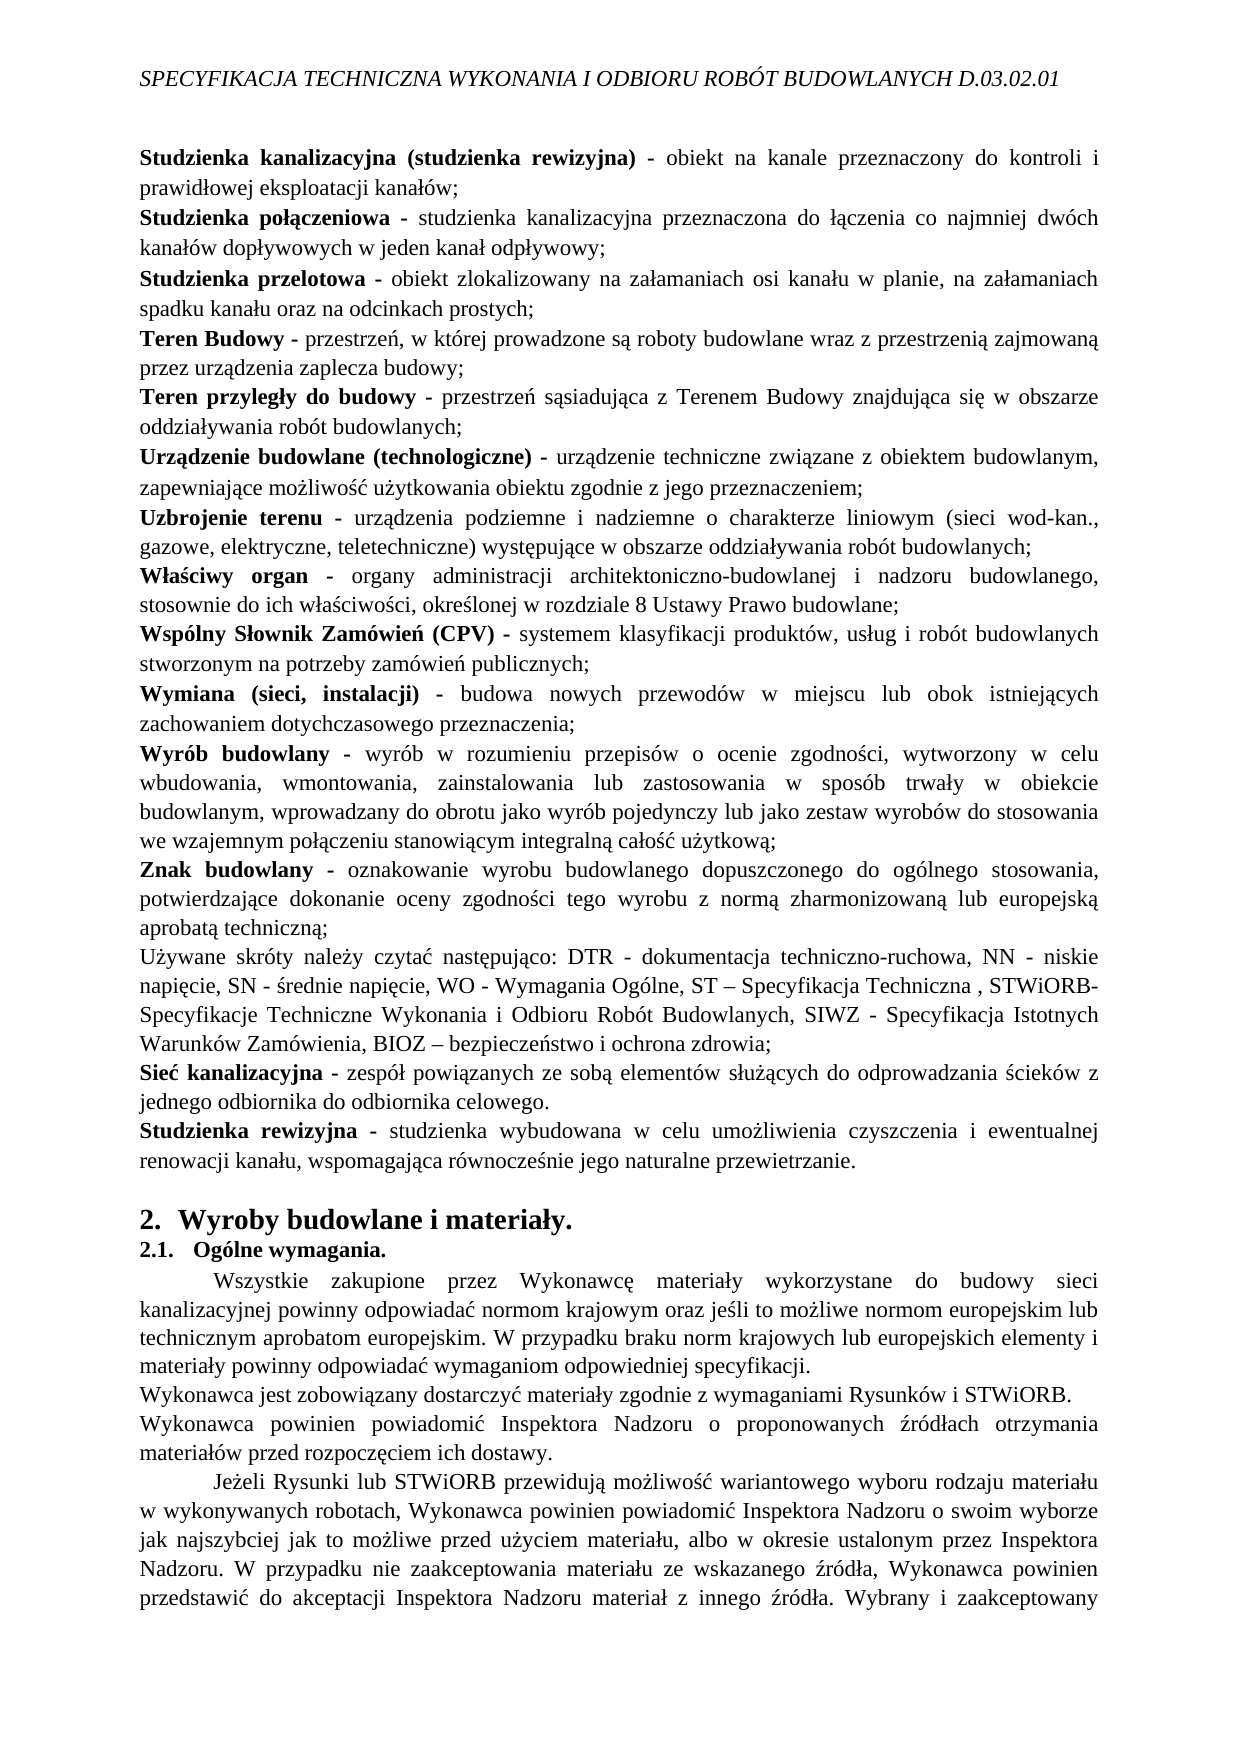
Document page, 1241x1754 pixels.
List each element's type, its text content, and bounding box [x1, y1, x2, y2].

text Używane skróty należy czytać następująco: DTR - dokumentacja techniczno-ruchowa, NN - niskie napięcie, SN - średnie napięcie, WO - Wymagania Ogólne, ST – Specyfikacja Techniczna , STWiORB- Specyfikacje Techniczne Wykonania i Odbioru Robót Budowlanych, SIWZ - Specyfikacja Istotnych Warunków Zamówienia, BIOZ – bezpieczeństwo i ochrona zdrowia; [139, 943, 1100, 1056]
text Studzienka rewizyjna - studzienka wybudowana w celu umożliwienia czyszczenia i ewentualnej renowacji kanału, wspomagająca równocześnie jego naturalne przewietrzanie. [139, 1117, 1100, 1173]
text Znak budowlany - oznakowanie wyrobu budowlanego dopuszczonego do ogólnego stosowania, potwierdzające dokonanie oceny zgodności tego wyrobu z normą zharmonizowaną lub europejską aprobatą techniczną; [139, 856, 1100, 941]
text Wspólny Słownik Zamówień (CPV) - systemem klasyfikacji produktów, usług i robót budowlanych stworzonym na potrzeby zamówień publicznych; [139, 620, 1100, 676]
text Uzbrojenie terenu - urządzenia podziemne i nadziemne o charakterze liniowym (sieci wod-kan., gazowe, elektryczne, teletechniczne) występujące w obszarze oddziaływania robót budowlanych; [139, 504, 1100, 559]
text Wykonawca jest zobowiązany dostarczyć materiały zgodnie z wymaganiami Rysunków i STWiORB. [139, 1381, 1100, 1407]
text Wyrób budowlany - wyrób w rozumieniu przepisów o ocenie zgodności, wytworzony w celu wbudowania, wmontowania, zainstalowania lub zastosowania w sposób trwały w obiekcie budowlanym, wprowadzany do obrotu jako wyrób pojedynczy lub jako zestaw wyrobów do stosowania we wzajemnym połączeniu stanowiącym integralną całość użytkową; [139, 741, 1100, 854]
text Teren Budowy - przestrzeń, w której prowadzone są roboty budowlane wraz z przestrzenią zajmowaną przez urządzenia zaplecza budowy; [139, 325, 1100, 380]
list Ogólne wymagania. [139, 1236, 1100, 1262]
text Teren przyległy do budowy - przestrzeń sąsiadująca z Terenem Budowy znajdująca się w obszarze oddziaływania robót budowlanych; [139, 383, 1100, 439]
text Wymiana (sieci, instalacji) - budowa nowych przewodów w miejscu lub obok istniejących zachowaniem dotychczasowego przeznaczenia; [139, 680, 1100, 737]
text Właściwy organ - organy administracji architektoniczno-budowlanej i nadzoru budowlanego, stosownie do ich właściwości, określonej w rozdziale 8 Ustawy Prawo budowlane; [139, 562, 1100, 617]
text Studzienka połączeniowa - studzienka kanalizacyjna przeznaczona do łączenia co najmniej dwóch kanałów dopływowych w jeden kanał odpływowy; [139, 204, 1100, 261]
text Wykonawca powinien powiadomić Inspektora Nadzoru o proponowanych źródłach otrzymania materiałów przed rozpoczęciem ich dostawy. [139, 1410, 1100, 1465]
list Wyroby budowlane i materiały. [139, 1202, 1100, 1236]
text Sieć kanalizacyjna - zespół powiązanych ze sobą elementów służących do odprowadzania ścieków z jednego odbiornika do odbiornika celowego. [139, 1059, 1100, 1114]
text Studzienka kanalizacyjna (studzienka rewizyjna) - obiekt na kanale przeznaczony do kontroli i prawidłowej eksploatacji kanałów; [139, 144, 1100, 200]
text Studzienka przelotowa - obiekt zlokalizowany na załamaniach osi kanału w planie, na załamaniach spadku kanału oraz na odcinkach prostych; [139, 265, 1100, 321]
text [139, 1468, 1100, 1610]
text Wszystkie zakupione przez Wykonawcę materiały wykorzystane do budowy sieci kanalizacyjnej powinny odpowiadać normom krajowym oraz jeśli to możliwe normom europejskim lub technicznym aprobatom europejskim. W przypadku braku norm krajowych lub europejskich elementy i materiały powinny odpowiadać wymaganiom odpowiedniej specyfikacji. [139, 1267, 1100, 1379]
text Urządzenie budowlane (technologiczne) - urządzenie techniczne związane z obiektem budowlanym, zapewniające możliwość użytkowania obiektu zgodnie z jego przeznaczeniem; [139, 443, 1100, 500]
